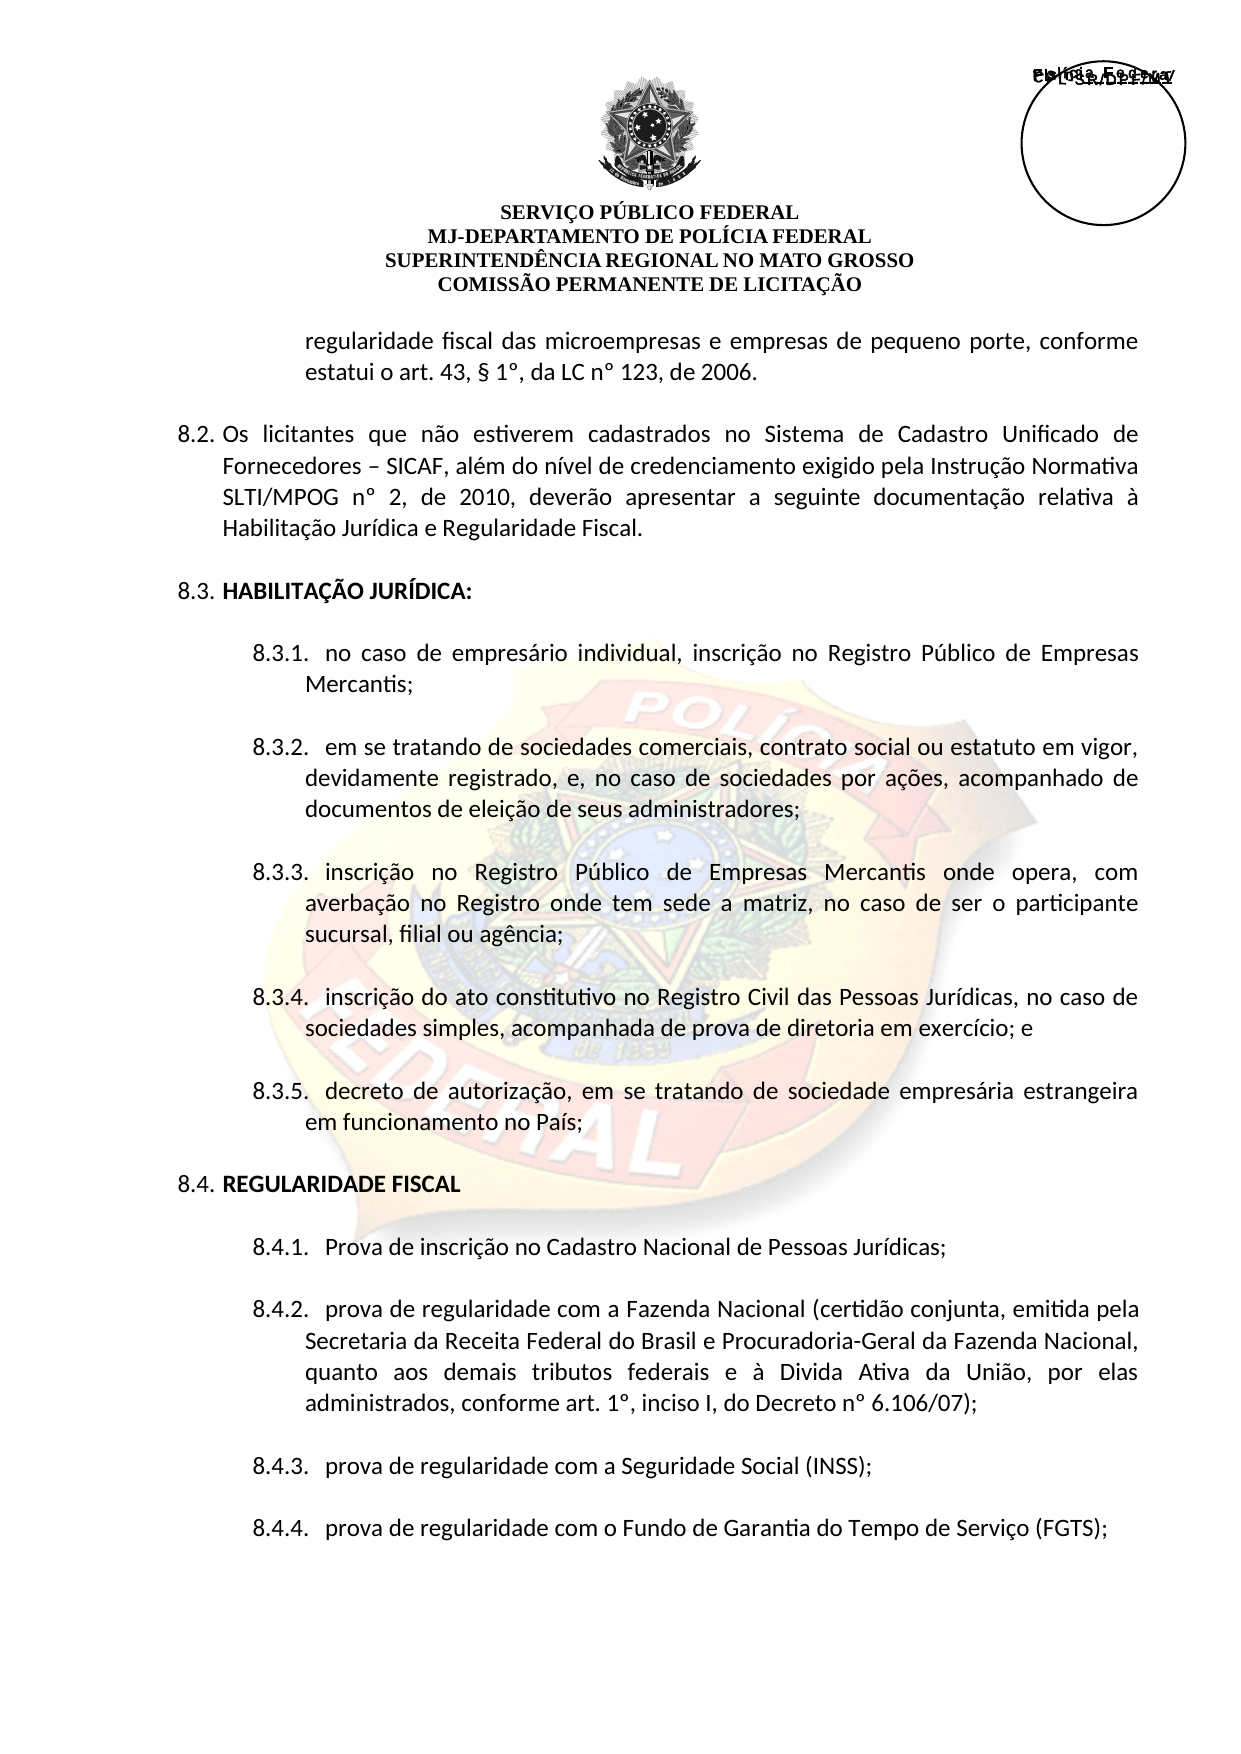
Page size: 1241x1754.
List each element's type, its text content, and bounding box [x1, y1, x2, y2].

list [252, 324, 1140, 387]
list no caso de empresário individual, inscrição no Registro Público de Empresas Mercantis; [252, 637, 1140, 699]
list prova de regularidade com a Seguridade Social (INSS); [252, 1449, 1140, 1480]
list decreto de autorização, em se tratando de sociedade empresária estrangeira em funcionamento no País; [252, 1074, 1140, 1137]
list HABILITAÇÃO JURÍDICA: [177, 574, 1140, 605]
list prova de regularidade com a Fazenda Nacional (certidão conjunta, emitida pela Secretaria da Receita Federal do Brasil e Procuradoria-Geral da Fazenda Nacional, quanto aos demais tributos federais e à Divida Ativa da União, por elas administrados, conforme art. 1º, inciso I, do Decreto nº 6.106/07); [252, 1293, 1140, 1418]
list inscrição do ato constitutivo no Registro Civil das Pessoas Jurídicas, no caso de sociedades simples, acompanhada de prova de diretoria em exercício; e [252, 980, 1140, 1043]
list em se tratando de sociedades comerciais, contrato social ou estatuto em vigor, devidamente registrado, e, no caso de sociedades por ações, acompanhado de documentos de eleição de seus administradores; [252, 730, 1140, 824]
list inscrição no Registro Público de Empresas Mercantis onde opera, com averbação no Registro onde tem sede a matriz, no caso de ser o participante sucursal, filial ou agência; [252, 855, 1140, 949]
list prova de regularidade com o Fundo de Garantia do Tempo de Serviço (FGTS); [252, 1512, 1140, 1543]
list Os licitantes que não estiverem cadastrados no Sistema de Cadastro Unificado de Fornecedores – SICAF, além do nível de credenciamento exigido pela Instrução Normativa SLTI/MPOG nº 2, de 2010, deverão apresentar a seguinte documentação relativa à Habilitação Jurídica e Regularidade Fiscal. [177, 418, 1140, 543]
list Prova de inscrição no Cadastro Nacional de Pessoas Jurídicas; [252, 1230, 1140, 1262]
list REGULARIDADE FISCAL [177, 1168, 1140, 1199]
